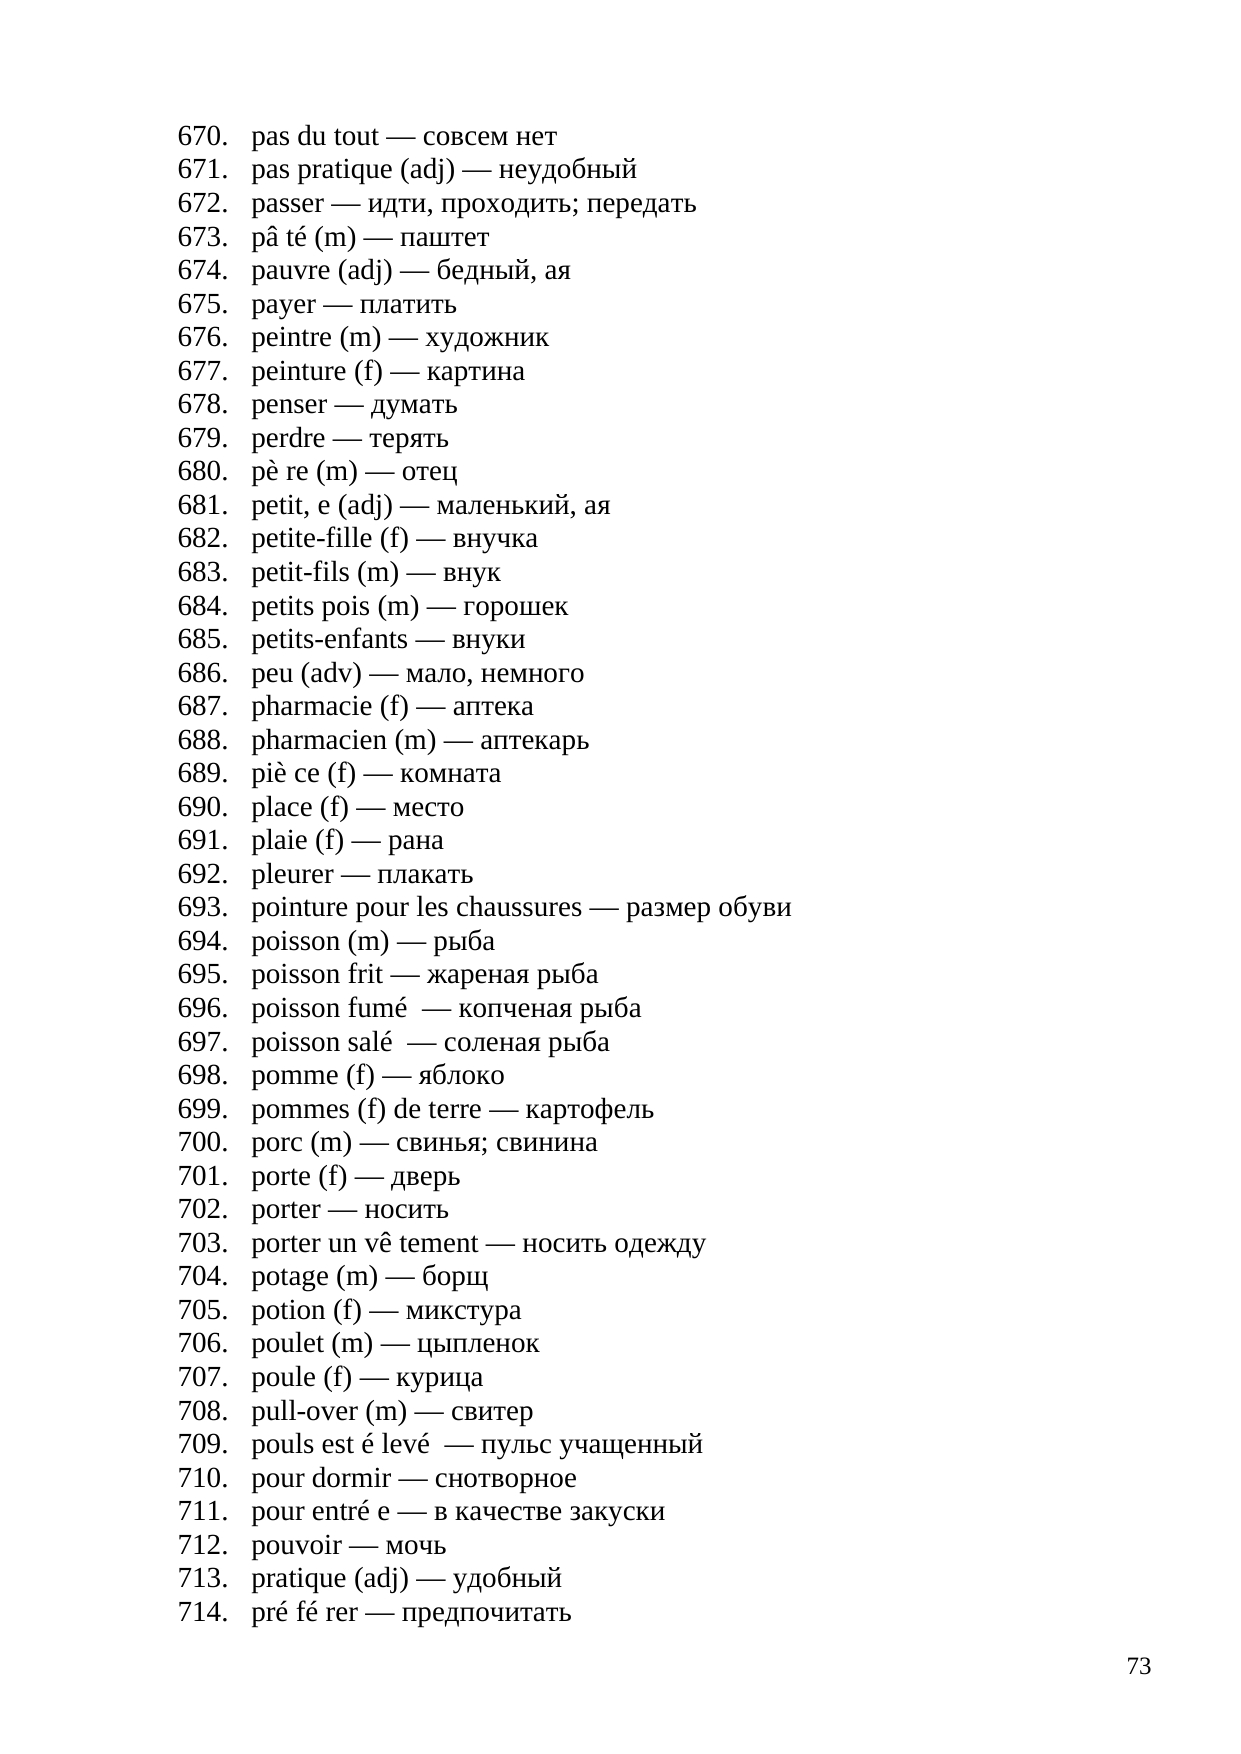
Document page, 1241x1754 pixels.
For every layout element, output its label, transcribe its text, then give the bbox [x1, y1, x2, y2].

list pull-over (m) — свитер [177, 1393, 1152, 1426]
list pauvre (adj) — бедный, ая [177, 252, 1152, 286]
list pratique (adj) — удобный [177, 1560, 1152, 1594]
list piè ce (f) — комната [177, 755, 1152, 789]
list pomme (f) — яблоко [177, 1057, 1152, 1091]
list pour dormir — снотворное [177, 1460, 1152, 1493]
list pas du tout — совсем нет [177, 118, 1152, 152]
list pharmacie (f) — аптека [177, 688, 1152, 722]
list pouvoir — мочь [177, 1527, 1152, 1560]
list pâ té (m) — паштет [177, 219, 1152, 252]
list place (f) — место [177, 789, 1152, 822]
list plaie (f) — рана [177, 822, 1152, 856]
list poisson (m) — рыба [177, 923, 1152, 957]
list pouls est é levé — пульс учащенный [177, 1426, 1152, 1460]
list poisson salé — соленая рыба [177, 1024, 1152, 1057]
list petits pois (m) — горошек [177, 588, 1152, 621]
list pommes (f) de terre — картофель [177, 1091, 1152, 1124]
list petits-enfants — внуки [177, 621, 1152, 655]
list pour entré e — в качестве закуски [177, 1493, 1152, 1527]
list passer — идти, проходить; передать [177, 185, 1152, 219]
list porter un vê tement — носить одежду [177, 1225, 1152, 1258]
list payer — платить [177, 286, 1152, 319]
list petit-fils (m) — внук [177, 554, 1152, 588]
list petit, e (adj) — маленький, ая [177, 487, 1152, 521]
list pè re (m) — отец [177, 453, 1152, 487]
list penser — думать [177, 386, 1152, 420]
list poulet (m) — цыпленок [177, 1326, 1152, 1359]
list peintre (m) — художник [177, 319, 1152, 353]
list porte (f) — дверь [177, 1158, 1152, 1191]
list pas pratique (adj) — неудобный [177, 152, 1152, 185]
list poule (f) — курица [177, 1359, 1152, 1393]
list pointure pour les chaussures — размер обуви [177, 889, 1152, 923]
list poisson frit — жареная рыба [177, 957, 1152, 990]
list perdre — терять [177, 420, 1152, 453]
list pré fé rer — предпочитать [177, 1594, 1152, 1627]
list potion (f) — микстура [177, 1292, 1152, 1326]
list porc (m) — свинья; свинина [177, 1124, 1152, 1158]
list pharmacien (m) — аптекарь [177, 722, 1152, 755]
list poisson fumé — копченая рыба [177, 990, 1152, 1024]
list peu (adv) — мало, немного [177, 655, 1152, 688]
list peinture (f) — картина [177, 353, 1152, 386]
list porter — носить [177, 1191, 1152, 1225]
list petite-fille (f) — внучка [177, 521, 1152, 554]
list pleurer — плакать [177, 856, 1152, 889]
list potage (m) — борщ [177, 1258, 1152, 1292]
